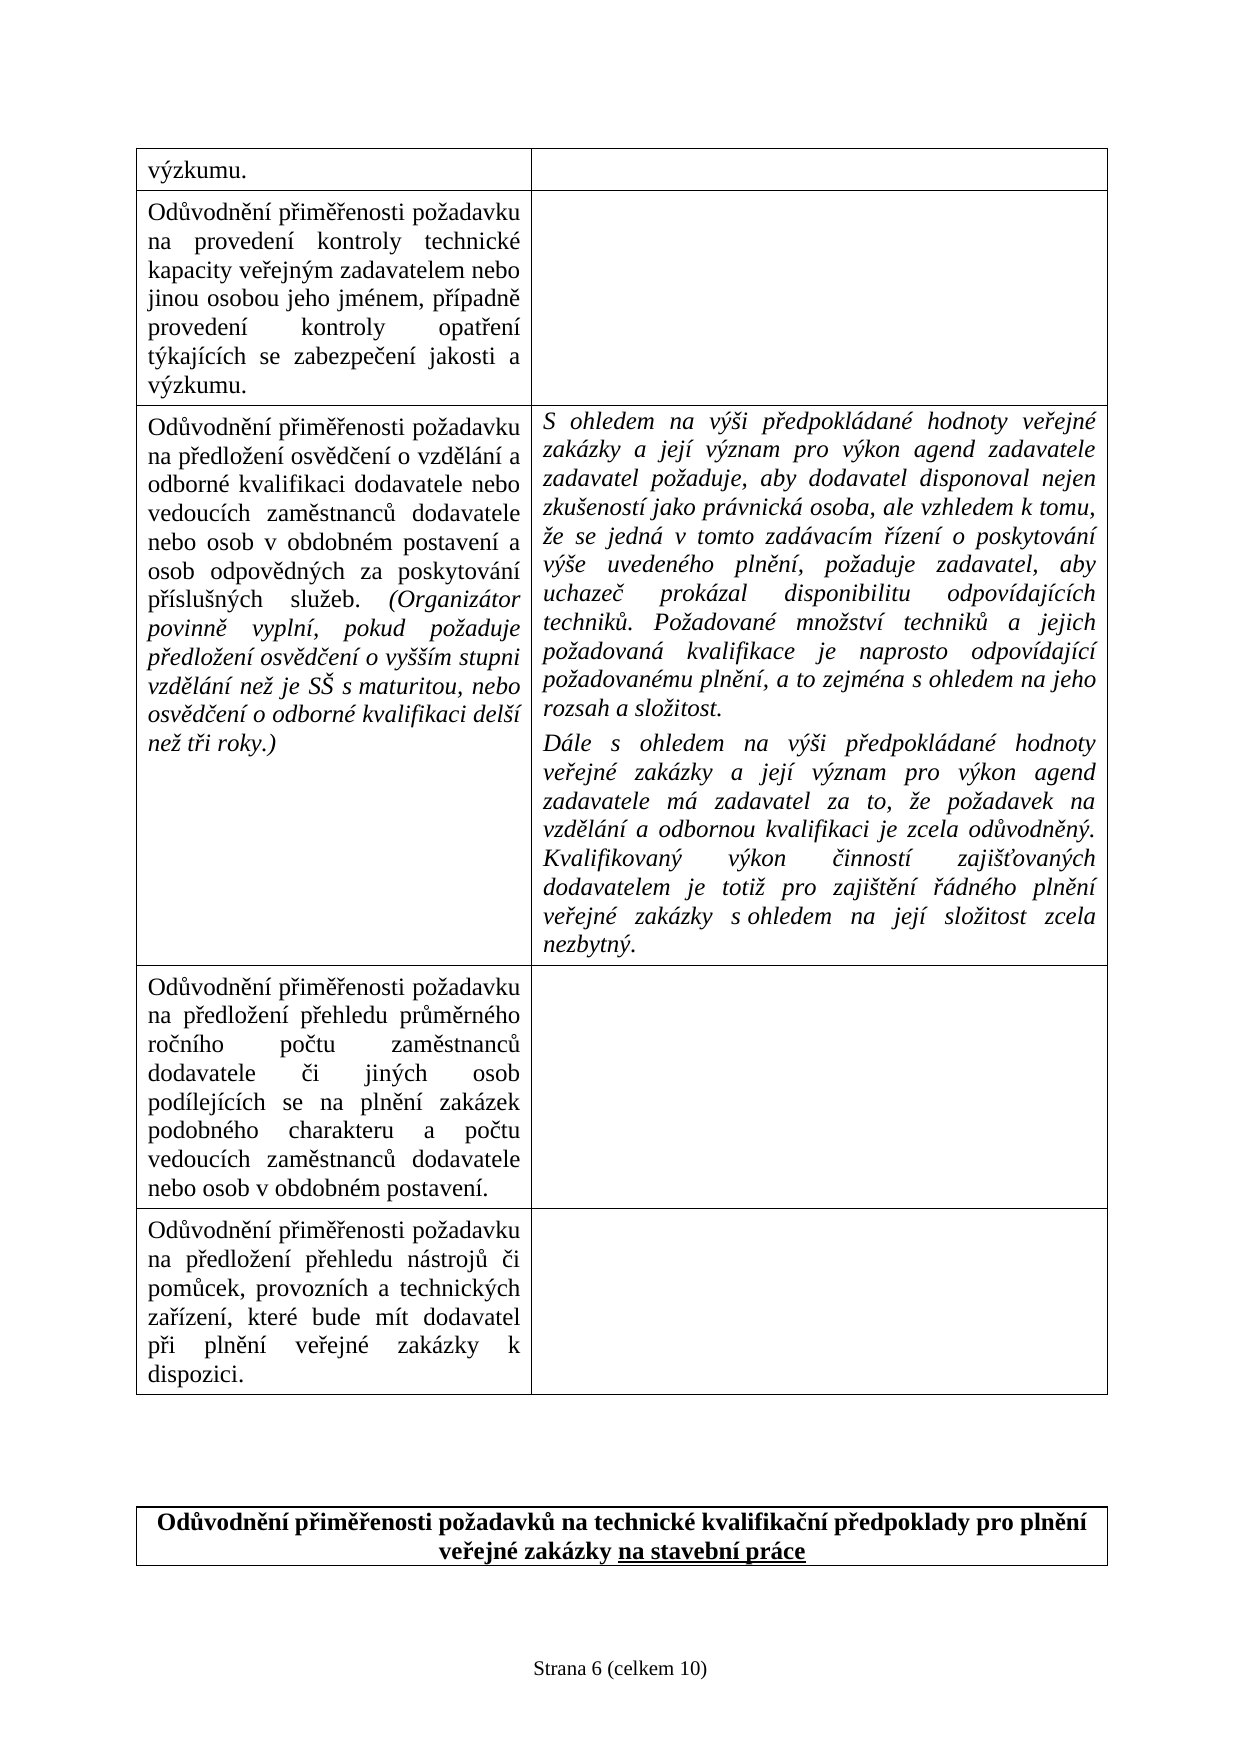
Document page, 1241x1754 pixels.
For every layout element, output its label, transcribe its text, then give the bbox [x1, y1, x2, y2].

table_cell Odůvodnění přiměřenosti požadavku na provedení kontroly technické kapacity veřejným zadavatelem nebo jinou osobou jeho jménem, případně provedení kontroly opatření týkajících se zabezpečení jakosti a výzkumu. [137, 191, 531, 405]
table_header Odůvodnění přiměřenosti požadavků na technické kvalifikační předpoklady pro plnění veřejné zakázky na stavební práce [137, 1508, 1107, 1565]
table_cell S ohledem na výši předpokládané hodnoty veřejné zakázky a její význam pro výkon agend zadavatele zadavatel požaduje, aby dodavatel disponoval nejen zkušeností jako právnická osoba, ale vzhledem k tomu, že se jedná v tomto zadávacím řízení o poskytování výše uvedeného plnění, požaduje zadavatel, aby uchazeč prokázal disponibilitu odpovídajících techniků. Požadované množství techniků a jejich požadovaná kvalifikace je naprosto odpovídající požadovanému plnění, a to zejména s ohledem na jeho rozsah a složitost. Dále s ohledem na výši předpokládané hodnoty veřejné zakázky a její význam pro výkon agend zadavatele má zadavatel za to, že požadavek na vzdělání a odbornou kvalifikaci je zcela odůvodněný. Kvalifikovaný výkon činností zajišťovaných dodavatelem je totiž pro zajištění řádného plnění veřejné zakázky s ohledem na její složitost zcela nezbytný. [532, 406, 1107, 964]
table_cell [532, 149, 1107, 190]
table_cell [137, 149, 531, 190]
table_cell [532, 191, 1107, 405]
table_cell [532, 966, 1107, 1208]
table_cell Odůvodnění přiměřenosti požadavku na předložení osvědčení o vzdělání a odborné kvalifikaci dodavatele nebo vedoucích zaměstnanců dodavatele nebo osob v obdobném postavení a osob odpovědných za poskytování příslušných služeb. (Organizátor povinně vyplní, pokud požaduje předložení osvědčení o vyšším stupni vzdělání než je SŠ s maturitou, nebo osvědčení o odborné kvalifikaci delší než tři roky.) [137, 406, 531, 964]
table_cell Odůvodnění přiměřenosti požadavku na předložení přehledu průměrného ročního počtu zaměstnanců dodavatele či jiných osob podílejících se na plnění zakázek podobného charakteru a počtu vedoucích zaměstnanců dodavatele nebo osob v obdobném postavení. [137, 966, 531, 1208]
table_cell [532, 1209, 1107, 1394]
table_cell Odůvodnění přiměřenosti požadavku na předložení přehledu nástrojů či pomůcek, provozních a technických zařízení, které bude mít dodavatel při plnění veřejné zakázky k dispozici. [137, 1209, 531, 1394]
